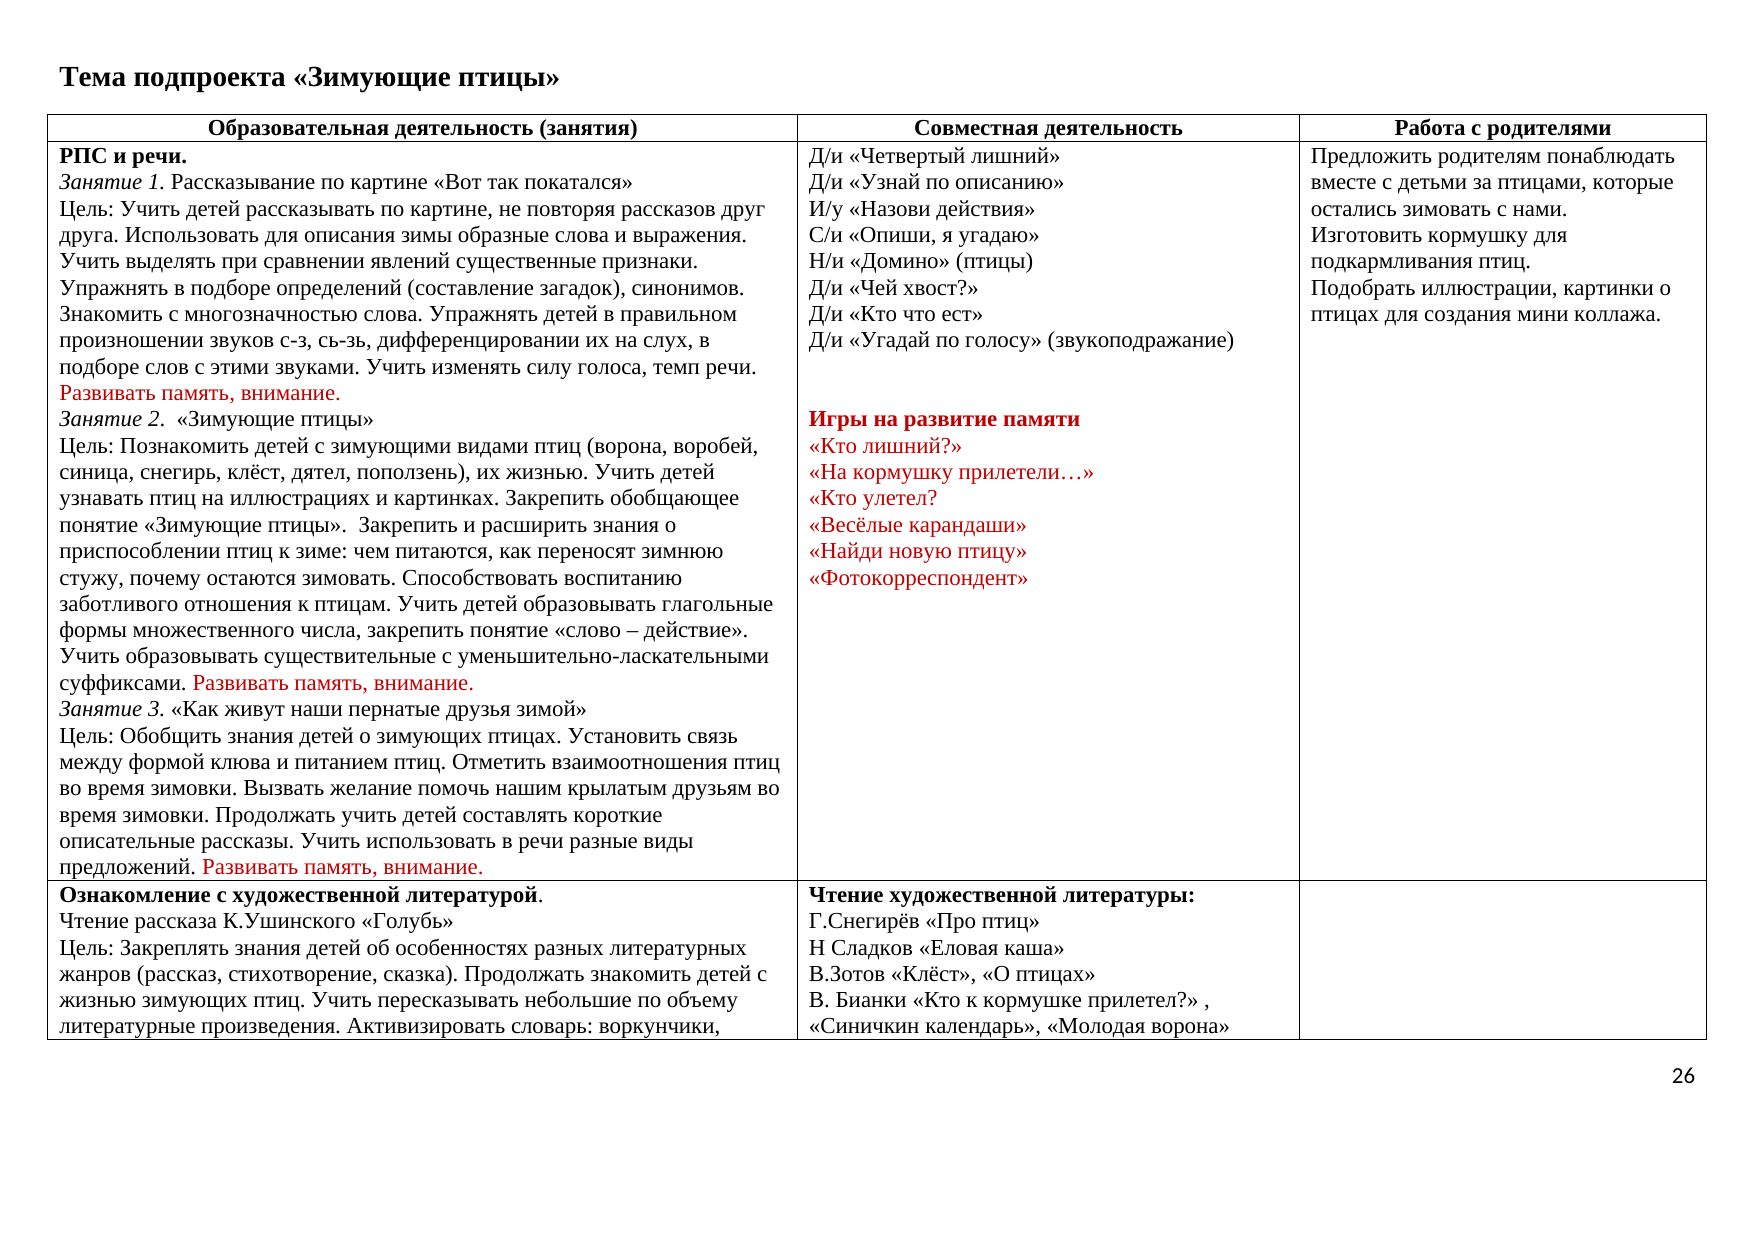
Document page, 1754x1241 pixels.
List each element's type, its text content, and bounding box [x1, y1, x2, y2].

table_cell Д/и «Четвертый лишний» Д/и «Узнай по описанию» И/у «Назови действия» С/и «Опиши, я угадаю» Н/и «Домино» (птицы) Д/и «Чей хвост?» Д/и «Кто что ест» Д/и «Угадай по голосу» (звукоподражание) Игры на развитие памяти «Кто лишний?» «На кормушку прилетели…» «Кто улетел? «Весёлые карандаши» «Найди новую птицу» «Фотокорреспондент» [798, 142, 1299, 880]
table_header Образовательная деятельность (занятия) [48, 115, 797, 141]
table_cell РПС и речи. Занятие 1. Рассказывание по картине «Вот так покатался» Цель: Учить детей рассказывать по картине, не повторяя рассказов друг друга. Использовать для описания зимы образные слова и выражения. Учить выделять при сравнении явлений существенные признаки. Упражнять в подборе определений (составление загадок), синонимов. Знакомить с многозначностью слова. Упражнять детей в правильном произношении звуков с-з, сь-зь, дифференцировании их на слух, в подборе слов с этими звуками. Учить изменять силу голоса, темп речи. Развивать память, внимание. Занятие 2. «Зимующие птицы» Цель: Познакомить детей с зимующими видами птиц (ворона, воробей, синица, снегирь, клёст, дятел, поползень), их жизнью. Учить детей узнавать птиц на иллюстрациях и картинках. Закрепить обобщающее понятие «Зимующие птицы». Закрепить и расширить знания о приспособлении птиц к зиме: чем питаются, как переносят зимнюю стужу, почему остаются зимовать. Способствовать воспитанию заботливого отношения к птицам. Учить детей образовывать глагольные формы множественного числа, закрепить понятие «слово – действие». Учить образовывать существительные с уменьшительно-ласкательными суффиксами. Развивать память, внимание. Занятие 3. «Как живут наши пернатые друзья зимой» Цель: Обобщить знания детей о зимующих птицах. Установить связь между формой клюва и питанием птиц. Отметить взаимоотношения птиц во время зимовки. Вызвать желание помочь нашим крылатым друзьям во время зимовки. Продолжать учить детей составлять короткие описательные рассказы. Учить использовать в речи разные виды предложений. Развивать память, внимание. [48, 142, 797, 880]
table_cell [48, 881, 797, 1039]
text Тема подпроекта «Зимующие птицы» [59, 59, 1695, 93]
table_header Совместная деятельность [798, 115, 1299, 141]
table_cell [798, 881, 1299, 1039]
table_header Работа с родителями [1300, 115, 1706, 141]
table_cell [1300, 881, 1706, 1039]
table_cell Предложить родителям понаблюдать вместе с детьми за птицами, которые остались зимовать с нами. Изготовить кормушку для подкармливания птиц. Подобрать иллюстрации, картинки о птицах для создания мини коллажа. [1300, 142, 1706, 880]
